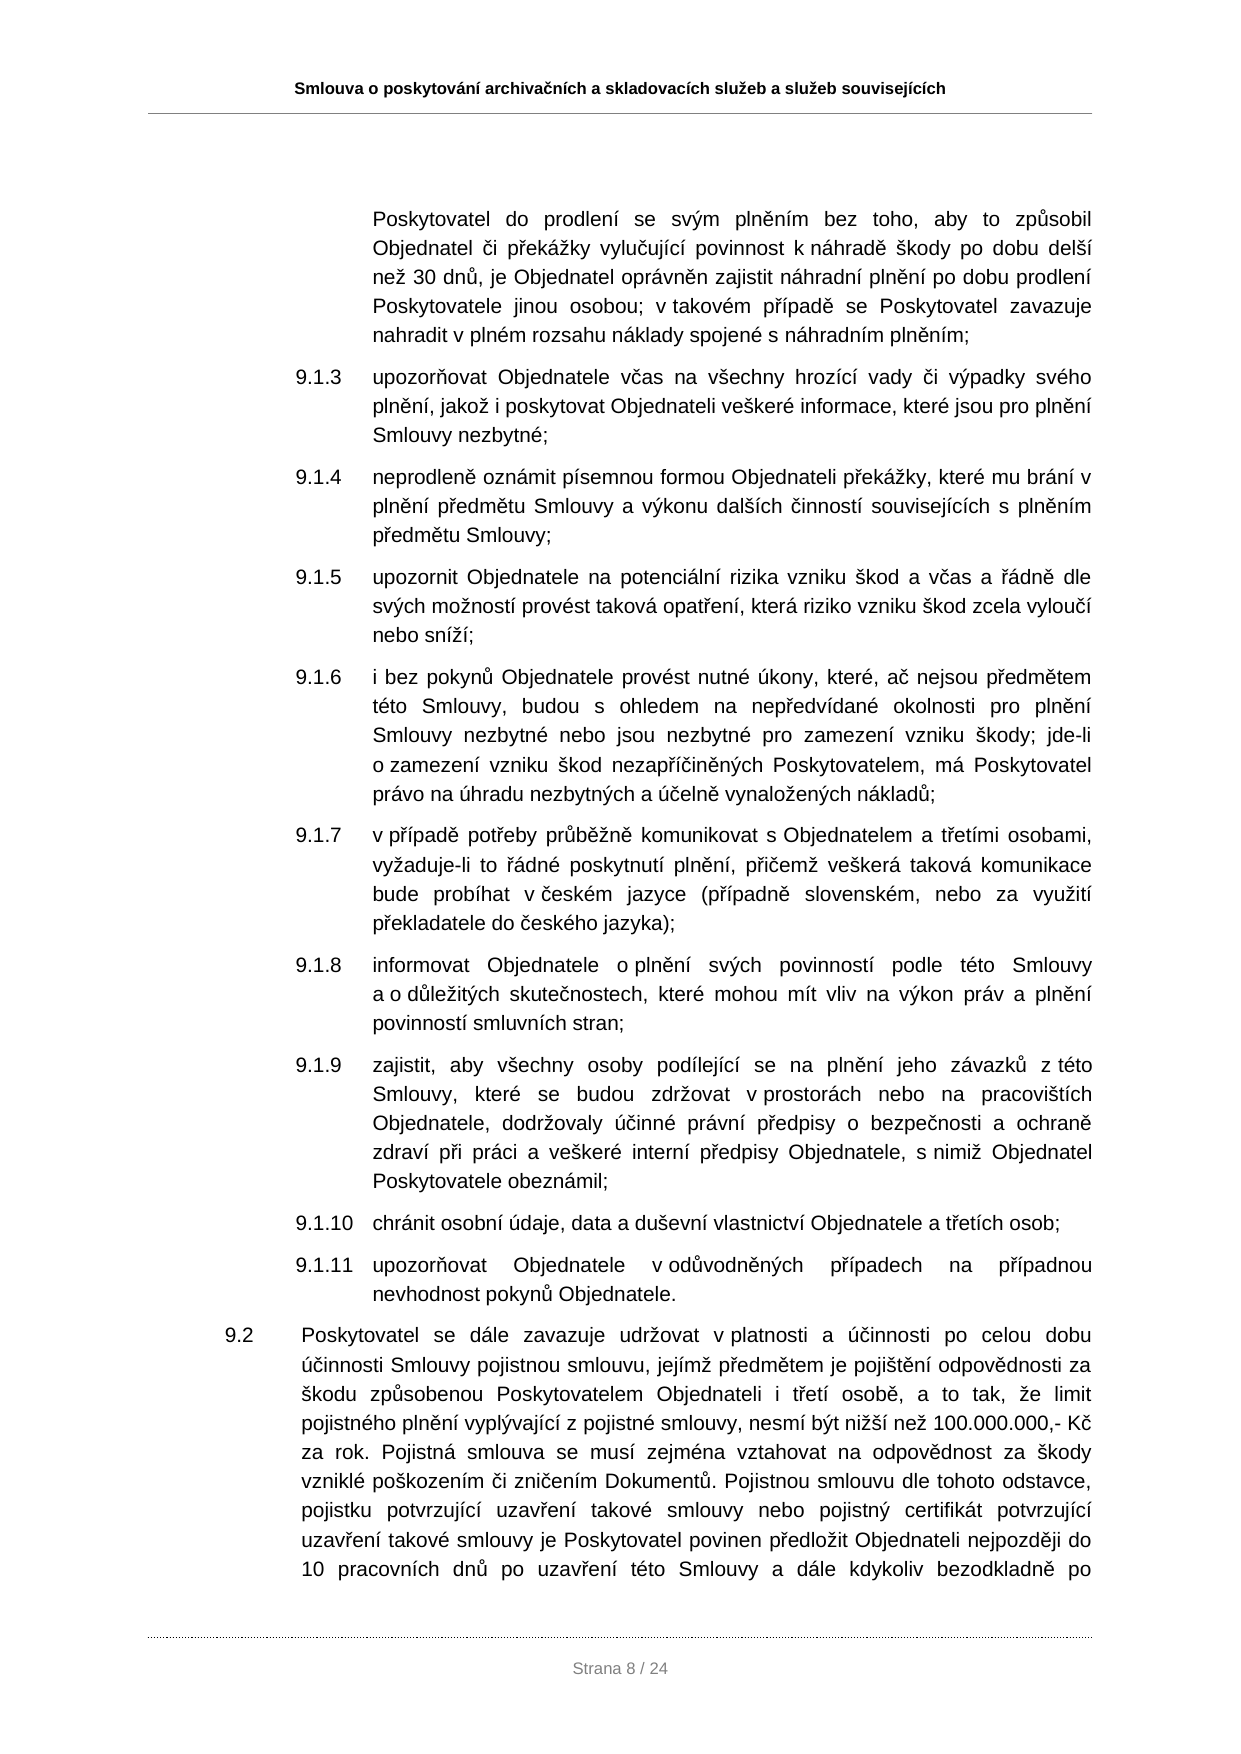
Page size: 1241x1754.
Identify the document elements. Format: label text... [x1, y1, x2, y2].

list i bez pokynů Objednatele provést nutné úkony, které, ač nejsou předmětem této Smlouvy, budou s ohledem na nepředvídané okolnosti pro plnění Smlouvy nezbytné nebo jsou nezbytné pro zamezení vzniku škody; jde-li o zamezení vzniku škod nezapříčiněných Poskytovatelem, má Poskytovatel právo na úhradu nezbytných a účelně vynaložených nákladů; [295, 661, 1092, 807]
list informovat Objednatele o plnění svých povinností podle této Smlouvy a o důležitých skutečnostech, které mohou mít vliv na výkon práv a plnění povinností smluvních stran; [295, 949, 1092, 1036]
list upozorňovat Objednatele včas na všechny hrozící vady či výpadky svého plnění, jakož i poskytovat Objednateli veškeré informace, které jsou pro plnění Smlouvy nezbytné; [295, 361, 1092, 449]
list upozornit Objednatele na potenciální rizika vzniku škod a včas a řádně dle svých možností provést taková opatření, která riziko vzniku škod zcela vyloučí nebo sníží; [295, 561, 1092, 649]
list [295, 203, 1092, 349]
list upozorňovat Objednatele v odůvodněných případech na případnou nevhodnost pokynů Objednatele. [295, 1249, 1092, 1307]
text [224, 1319, 1092, 1582]
list v případě potřeby průběžně komunikovat s Objednatelem a třetími osobami, vyžaduje-li to řádné poskytnutí plnění, přičemž veškerá taková komunikace bude probíhat v českém jazyce (případně slovenském, nebo za využití překladatele do českého jazyka); [295, 819, 1092, 936]
list chránit osobní údaje, data a duševní vlastnictví Objednatele a třetích osob; [295, 1207, 1092, 1236]
list zajistit, aby všechny osoby podílející se na plnění jeho závazků z této Smlouvy, které se budou zdržovat v prostorách nebo na pracovištích Objednatele, dodržovaly účinné právní předpisy o bezpečnosti a ochraně zdraví při práci a veškeré interní předpisy Objednatele, s nimiž Objednatel Poskytovatele obeznámil; [295, 1049, 1092, 1194]
list neprodleně oznámit písemnou formou Objednateli překážky, které mu brání v plnění předmětu Smlouvy a výkonu dalších činností souvisejících s plněním předmětu Smlouvy; [295, 461, 1092, 549]
